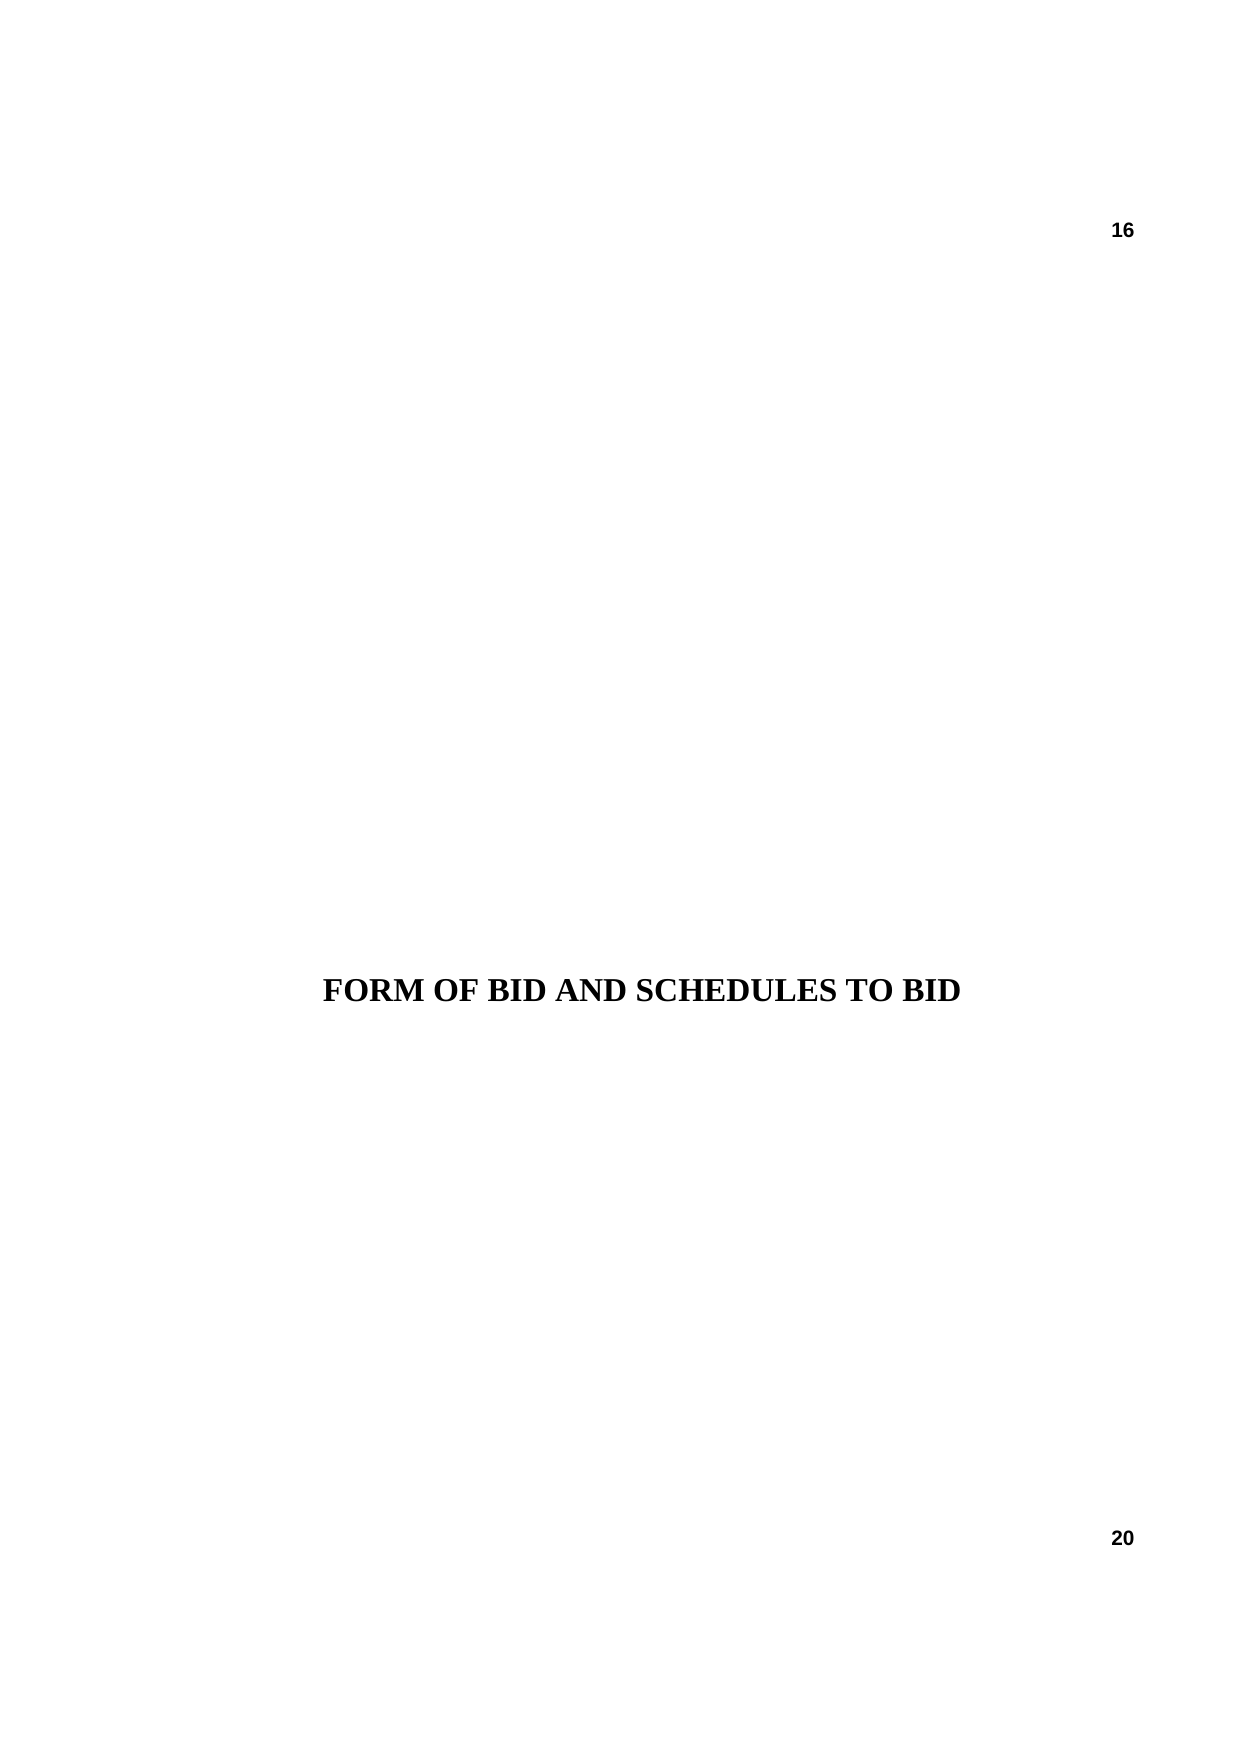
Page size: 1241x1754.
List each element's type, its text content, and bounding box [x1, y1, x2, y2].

text 20 [150, 1526, 1134, 1549]
text FORM OF BID AND SCHEDULES TO BID [150, 970, 1134, 1008]
text 16 [150, 217, 1134, 241]
